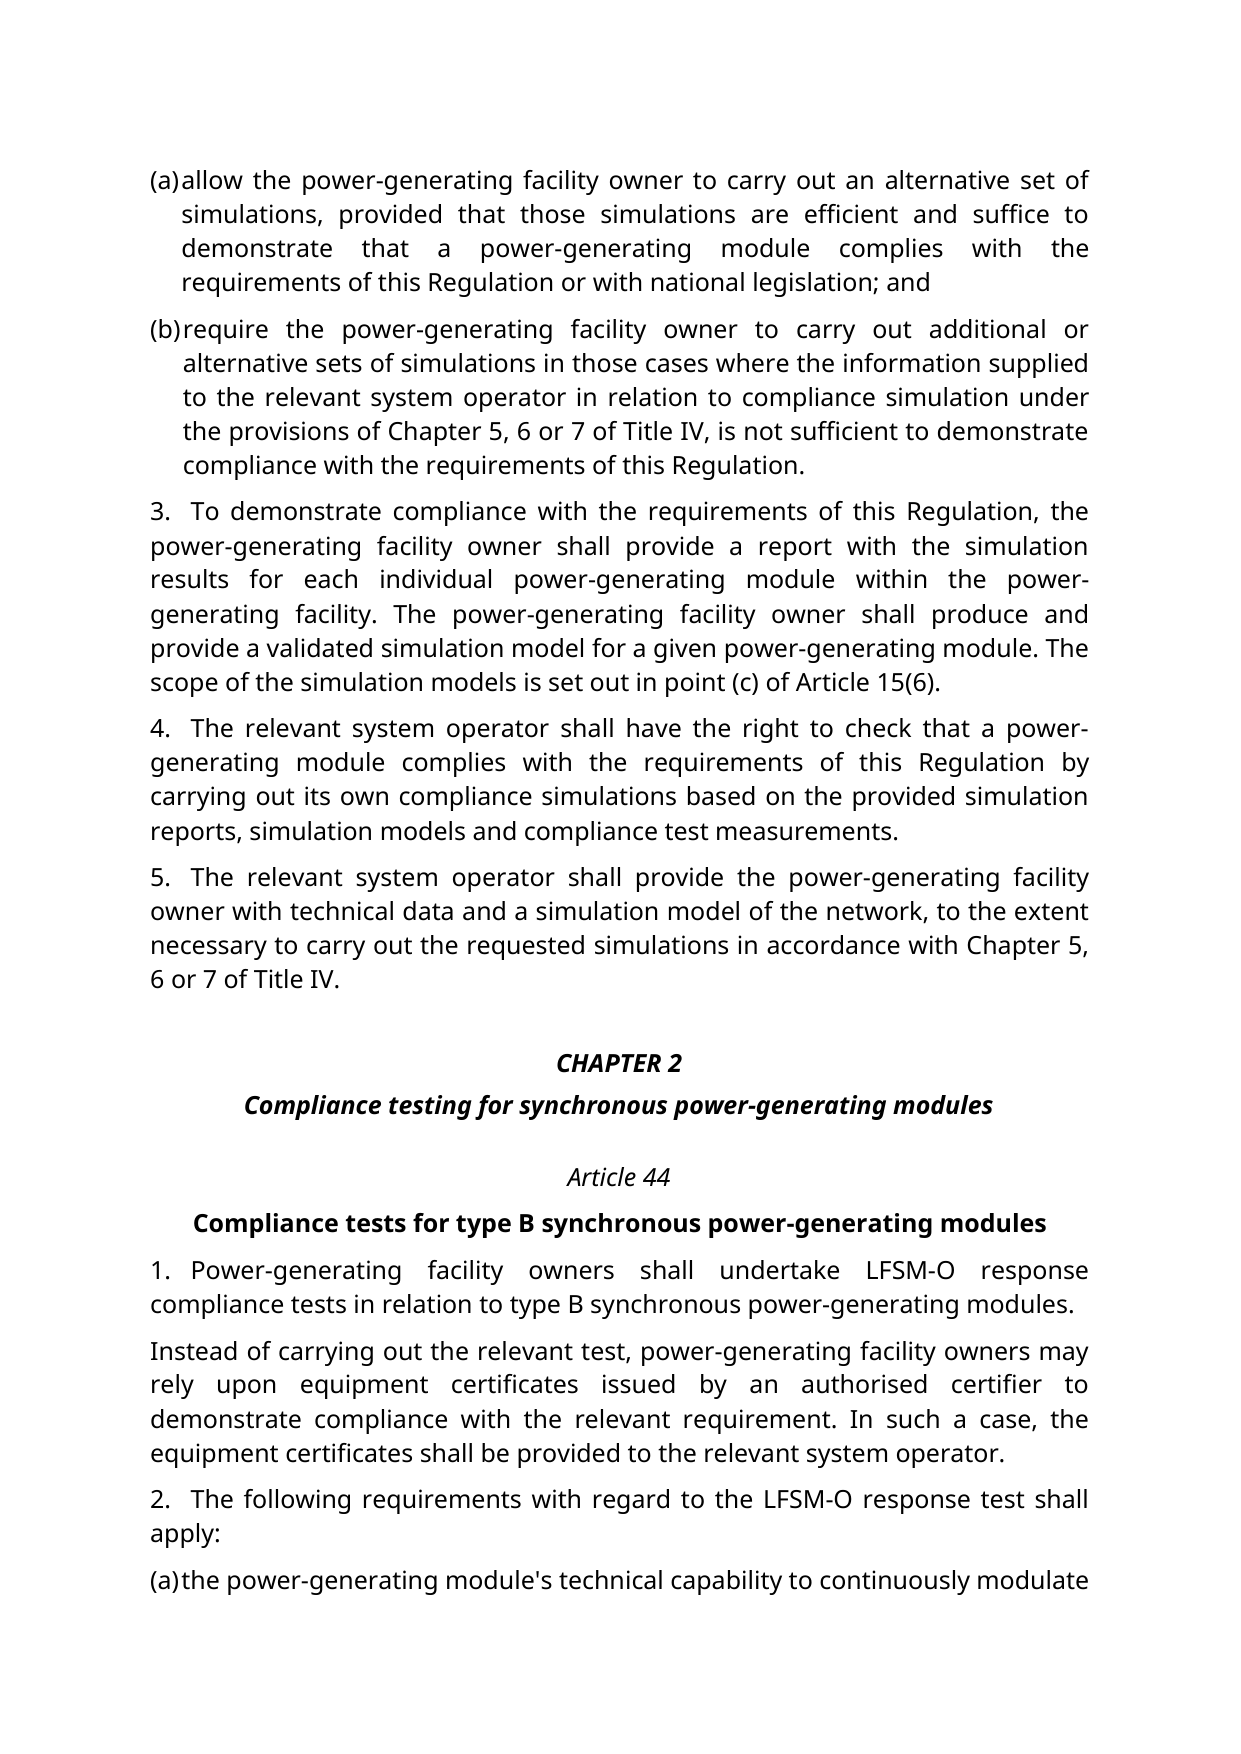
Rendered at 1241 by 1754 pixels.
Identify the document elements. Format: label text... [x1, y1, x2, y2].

text 3. To demonstrate compliance with the requirements of this Regulation, the power-generating facility owner shall provide a report with the simulation results for each individual power-generating module within the power-generating facility. The power-generating facility owner shall produce and provide a validated simulation model for a given power-generating module. The scope of the simulation models is set out in point (c) of Article 15(6). [150, 494, 1090, 698]
text Instead of carrying out the relevant test, power-generating facility owners may rely upon equipment certificates issued by an authorised certifier to demonstrate compliance with the relevant requirement. In such a case, the equipment certificates shall be provided to the relevant system operator. [150, 1333, 1090, 1469]
table_header require the power-generating facility owner to carry out additional or alternative sets of simulations in those cases where the information supplied to the relevant system operator in relation to compliance simulation under the provisions of Chapter 5, 6 or 7 of Title IV, is not sufficient to demonstrate compliance with the requirements of this Regulation. [183, 299, 1090, 482]
table_header allow the power-generating facility owner to carry out an alternative set of simulations, provided that those simulations are efficient and suffice to demonstrate that a power-generating module complies with the requirements of this Regulation or with national legislation; and [181, 150, 1090, 299]
text 1. Power-generating facility owners shall undertake LFSM-O response compliance tests in relation to type B synchronous power-generating modules. [150, 1252, 1090, 1321]
table_header (a) [150, 1550, 181, 1597]
text 5. The relevant system operator shall provide the power-generating facility owner with technical data and a simulation model of the network, to the extent necessary to carry out the requested simulations in accordance with Chapter 5, 6 or 7 of Title IV. [150, 860, 1090, 996]
text 2. The following requirements with regard to the LFSM-O response test shall apply: [150, 1482, 1090, 1550]
text 4. The relevant system operator shall have the right to check that a power-generating module complies with the requirements of this Regulation by carrying out its own compliance simulations based on the provided simulation reports, simulation models and compliance test measurements. [150, 711, 1090, 847]
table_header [181, 1550, 1090, 1597]
text Compliance testing for synchronous power-generating modules [150, 1088, 1090, 1122]
text Article 44 [150, 1159, 1090, 1193]
table_header (a) [150, 150, 181, 299]
text Compliance tests for type B synchronous power-generating modules [150, 1206, 1090, 1240]
text CHAPTER 2 [150, 1046, 1090, 1080]
table_header (b) [150, 299, 183, 482]
